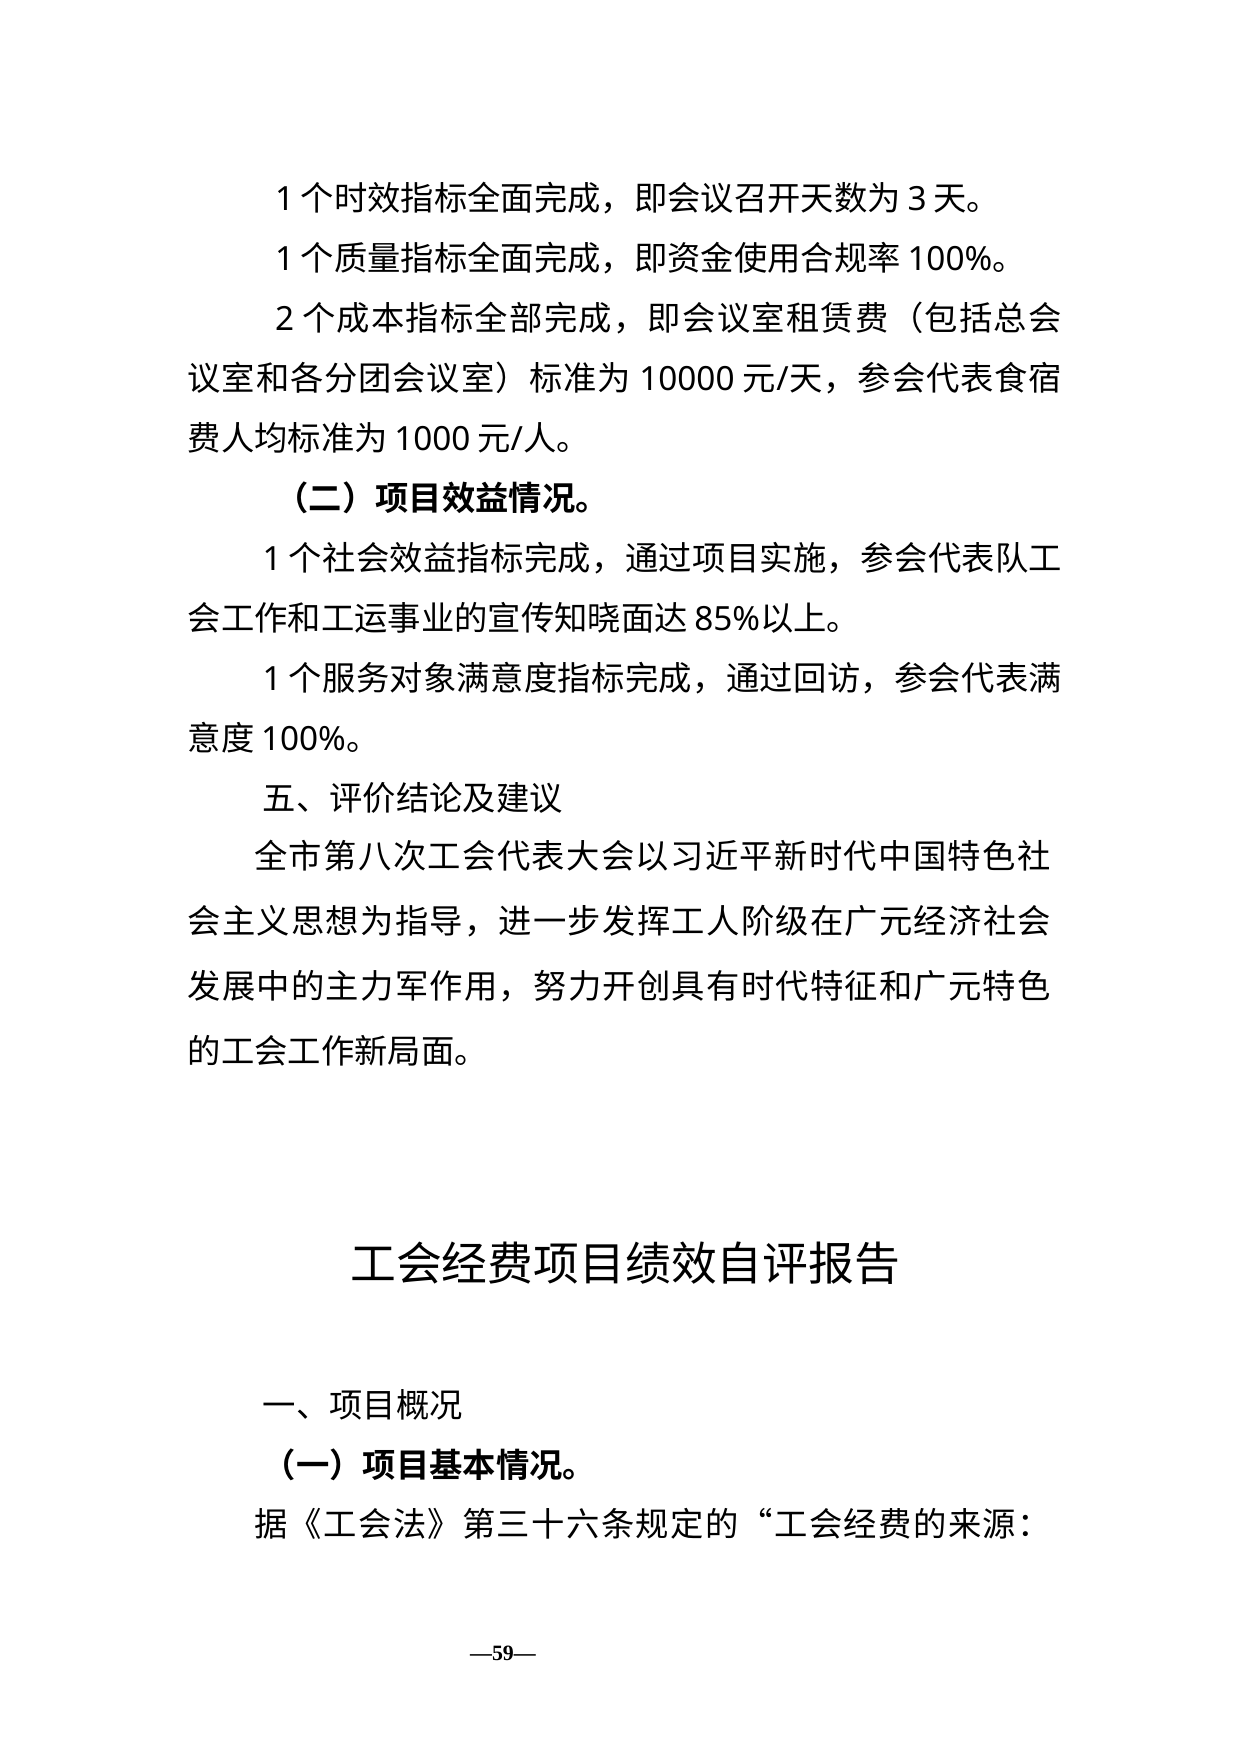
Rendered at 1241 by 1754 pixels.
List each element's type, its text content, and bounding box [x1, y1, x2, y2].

text 1个服务对象满意度指标完成，通过回访，参会代表满意度100%。 [187, 642, 1062, 762]
text 1个质量指标全面完成，即资金使用合规率100%。 [187, 222, 1062, 282]
text 一、项目概况 [187, 1369, 1062, 1429]
text 五、评价结论及建议 [187, 762, 1062, 822]
text 全市第八次工会代表大会以习近平新时代中国特色社会主义思想为指导，进一步发挥工人阶级在广元经济社会发展中的主力军作用，努力开创具有时代特征和广元特色的工会工作新局面。 [187, 822, 1053, 1082]
text 1个时效指标全面完成，即会议召开天数为3天。 [187, 162, 1062, 222]
text 工会经费项目绩效自评报告 [187, 1212, 1062, 1309]
text 2个成本指标全部完成，即会议室租赁费（包括总会议室和各分团会议室）标准为10000元/天，参会代表食宿费人均标准为1000元/人。 [187, 282, 1062, 462]
text （二）项目效益情况。 [187, 462, 1062, 522]
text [187, 1489, 1053, 1554]
text 1个社会效益指标完成，通过项目实施，参会代表队工会工作和工运事业的宣传知晓面达85%以上。 [187, 522, 1062, 642]
text （一）项目基本情况。 [187, 1429, 1062, 1489]
